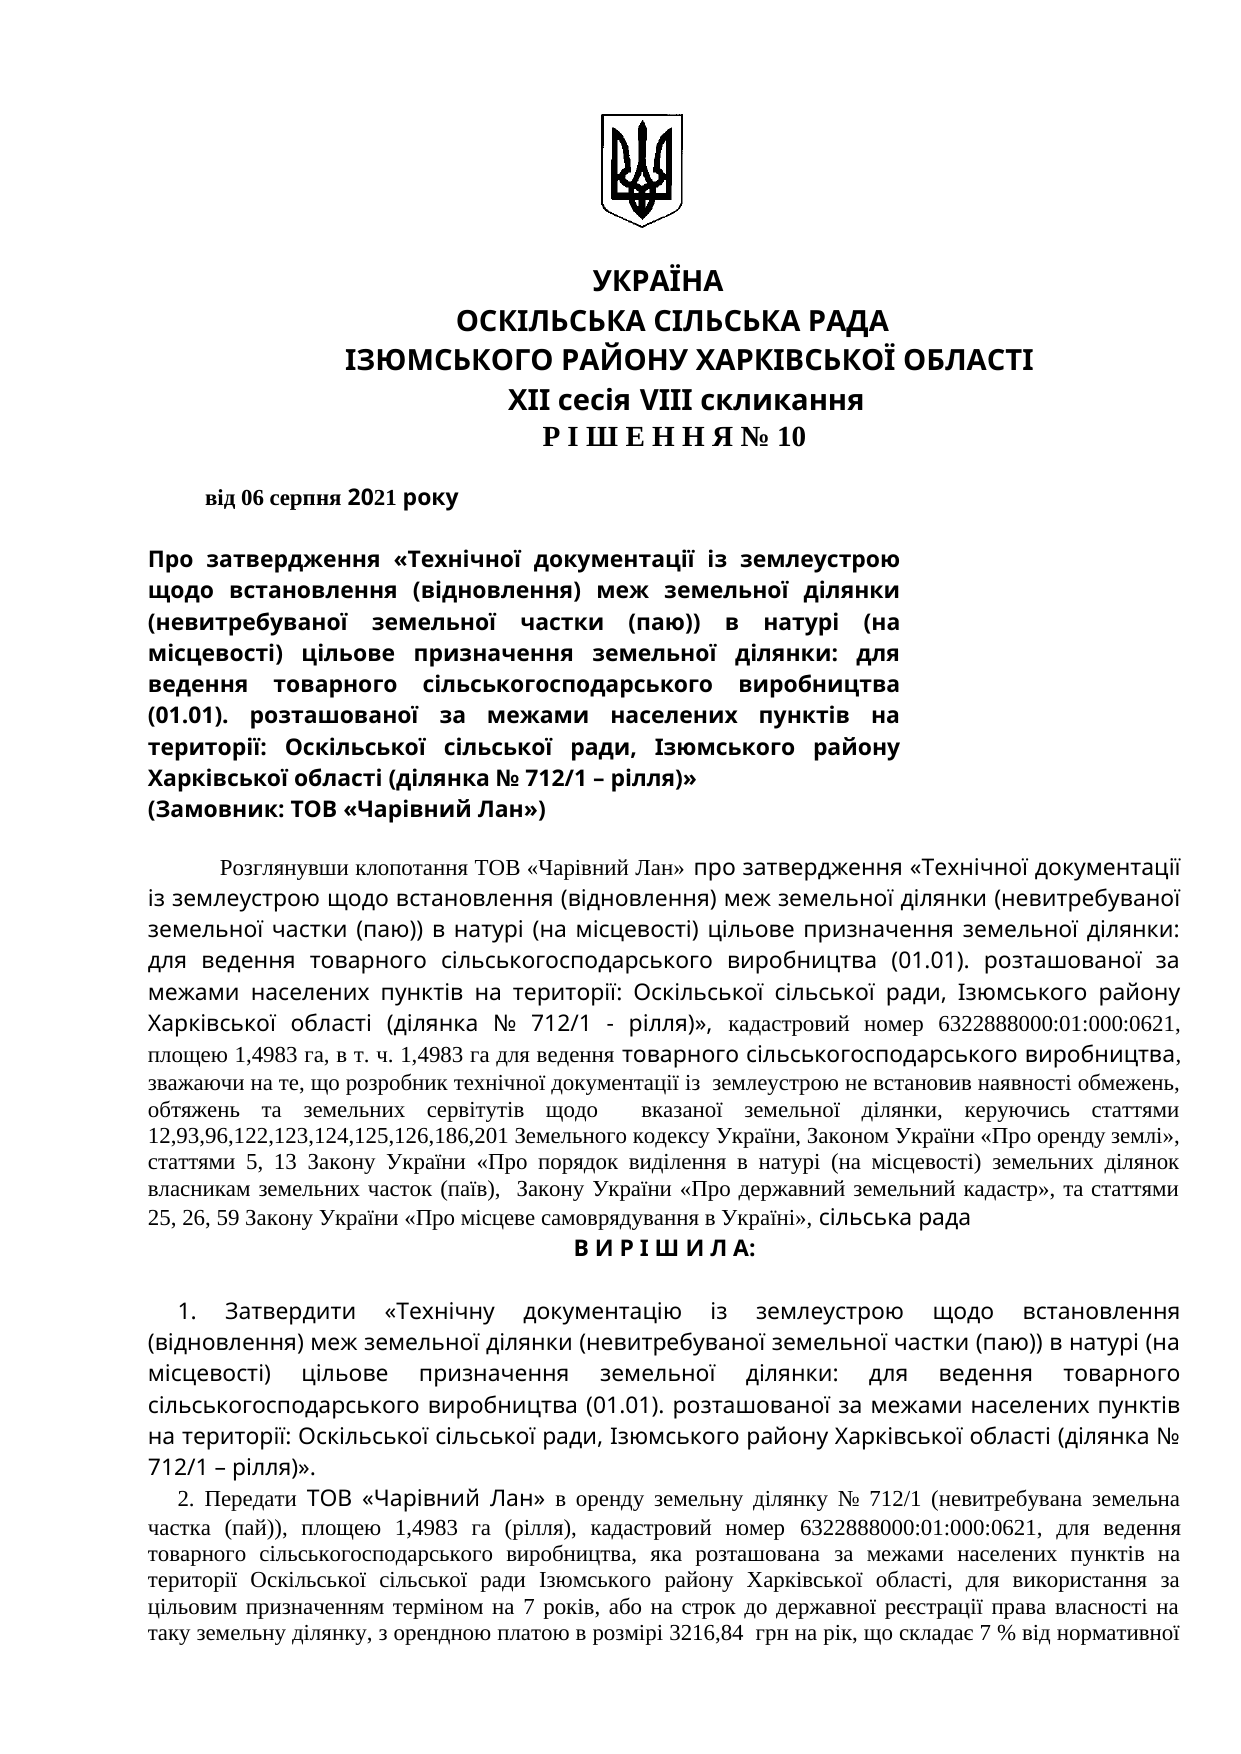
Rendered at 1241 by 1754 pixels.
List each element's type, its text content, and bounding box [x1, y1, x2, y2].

text ОСКІЛЬСЬКА СІЛЬСЬКА РАДА [198, 300, 1181, 339]
text 1. Затвердити «Технічну документацію із землеустрою щодо встановлення (відновлення) меж земельної ділянки (невитребуваної земельної частки (паю)) в натурі (на місцевості) цільове призначення земельної ділянки: для ведення товарного сільськогосподарського виробництва (01.01). розташованої за межами населених пунктів на території: Оскільської сільської ради, Ізюмського району Харківської області (ділянка № 712/1 – рілля)». [148, 1295, 1181, 1482]
text УКРАЇНА [198, 260, 1181, 300]
text Про затвердження «Технічної документації із землеустрою щодо встановлення (відновлення) меж земельної ділянки (невитребуваної земельної частки (паю)) в натурі (на місцевості) цільове призначення земельної ділянки: для ведення товарного сільськогосподарського виробництва (01.01). розташованої за межами населених пунктів на території: Оскільської сільської ради, Ізюмського району Харківської області (ділянка № 712/1 – рілля)» [148, 543, 901, 793]
text ХІІ сесія VІІІ скликання [198, 379, 1181, 419]
text від 06 серпня 2021 року [148, 481, 1181, 512]
text Розглянувши клопотання ТОВ «Чарівний Лан» про затвердження «Технічної документації із землеустрою щодо встановлення (відновлення) меж земельної ділянки (невитребуваної земельної частки (паю)) в натурі (на місцевості) цільове призначення земельної ділянки: для ведення товарного сільськогосподарського виробництва (01.01). розташованої за межами населених пунктів на території: Оскільської сільської ради, Ізюмського району Харківської області (ділянка № 712/1 - рілля)», кадастровий номер 6322888000:01:000:0621, площею 1,4983 га, в т. ч. 1,4983 га для ведення товарного сільськогосподарського виробництва, зважаючи на те, що розробник технічної документації із землеустрою не встановив наявності обмежень, обтяжень та земельних сервітутів щодо вказаної земельної ділянки, керуючись статтями 12,93,96,122,123,124,125,126,186,201 Земельного кодексу України, Законом України «Про оренду землі», статтями 5, 13 Закону України «Про порядок виділення в натурі (на місцевості) земельних ділянок власникам земельних часток (паїв), Закону України «Про державний земельний кадастр», та статтями 25, 26, 59 Закону України «Про місцеве самоврядування в Україні», сільська рада [148, 851, 1181, 1232]
text В И Р І Ш И Л А: [148, 1232, 1181, 1264]
table_header [159, 47, 1178, 181]
text Р І Ш Е Н Н Я № 10 [148, 419, 1181, 452]
picture [563, 181, 728, 260]
text (Замовник: ТОВ «Чарівний Лан») [148, 793, 901, 824]
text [148, 1482, 1181, 1645]
text ІЗЮМСЬКОГО РАЙОНУ ХАРКІВСЬКОЇ ОБЛАСТІ [198, 339, 1181, 379]
